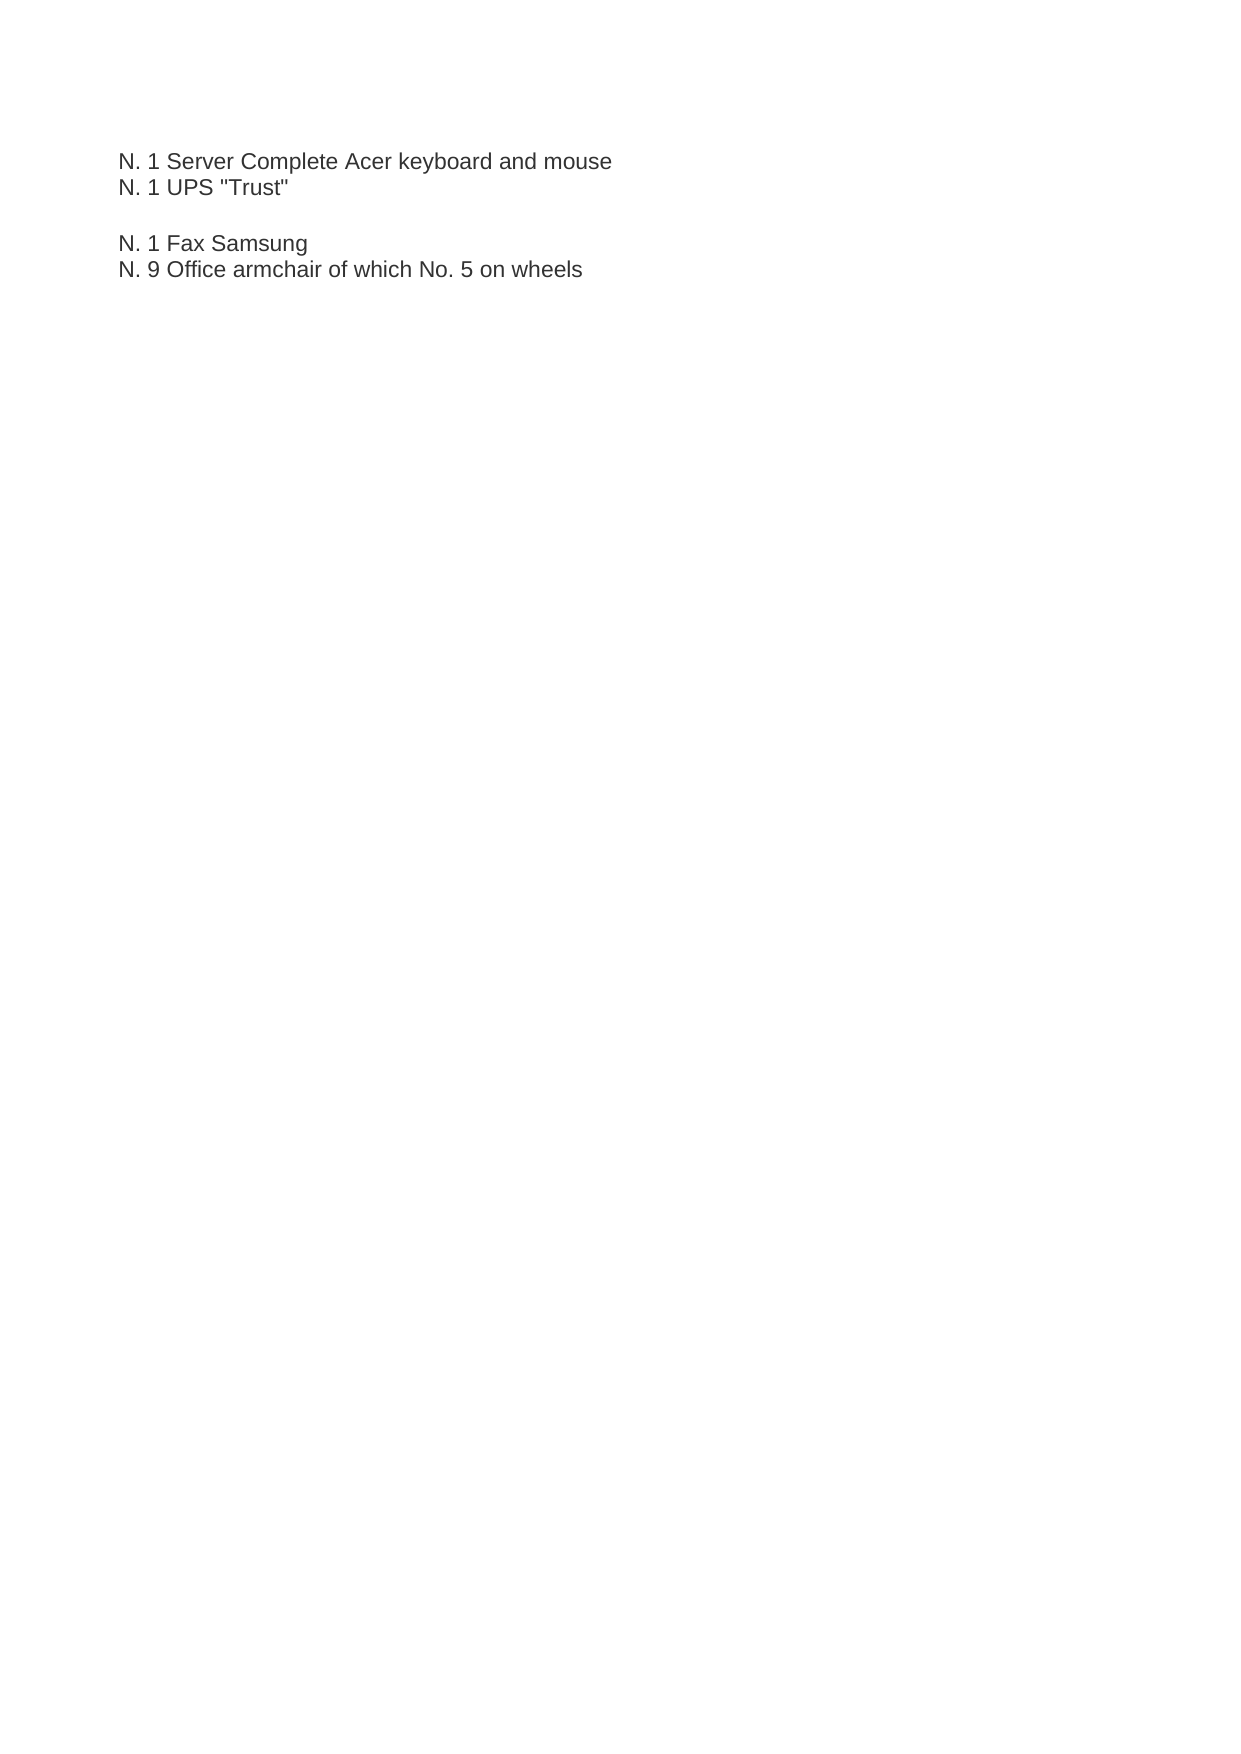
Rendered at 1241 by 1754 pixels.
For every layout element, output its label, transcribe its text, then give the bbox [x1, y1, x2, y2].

text N. 1 Fax Samsung N. 9 Office armchair of which No. 5 on wheels [118, 229, 1122, 282]
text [118, 148, 1122, 200]
